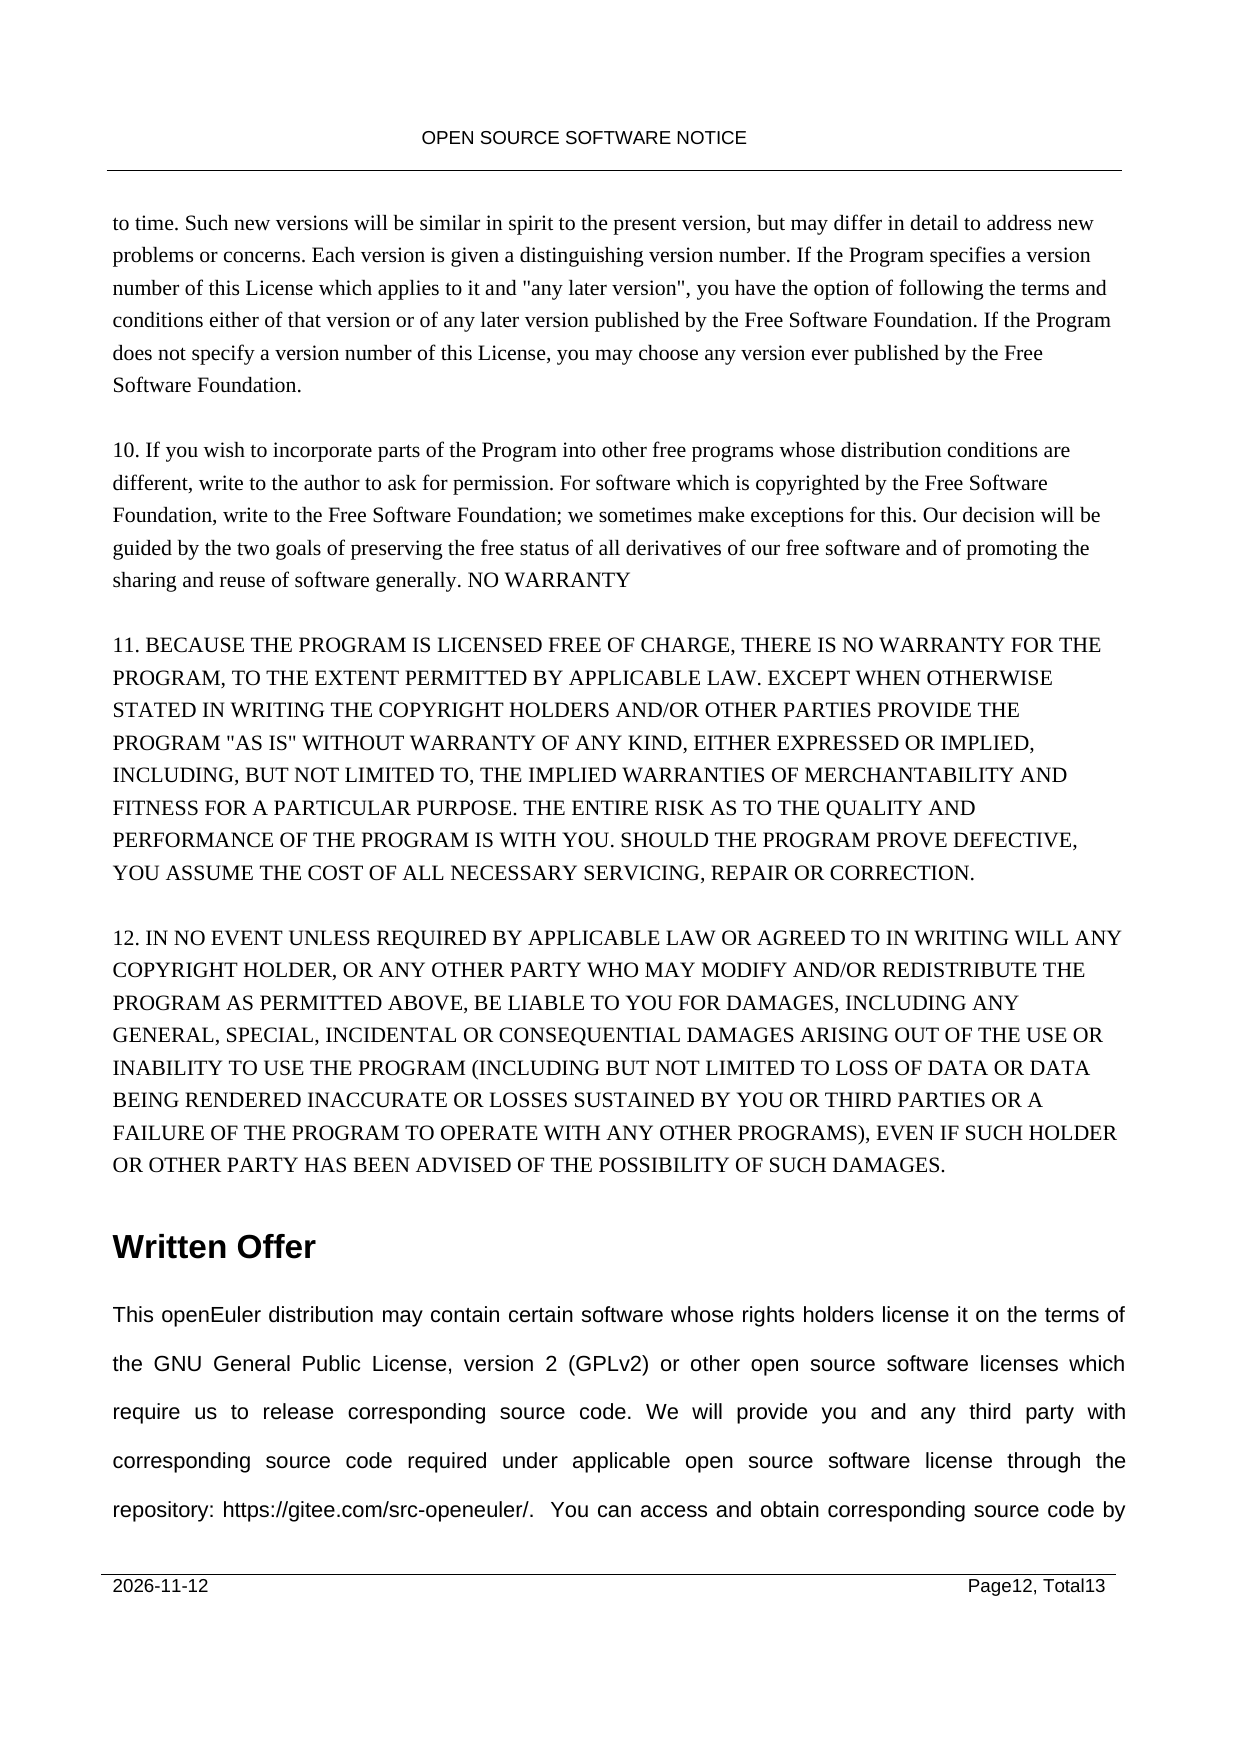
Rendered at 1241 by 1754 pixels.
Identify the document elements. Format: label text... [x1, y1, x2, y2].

text Written Offer [112, 1214, 1128, 1279]
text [112, 206, 1128, 1214]
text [112, 1298, 1128, 1526]
